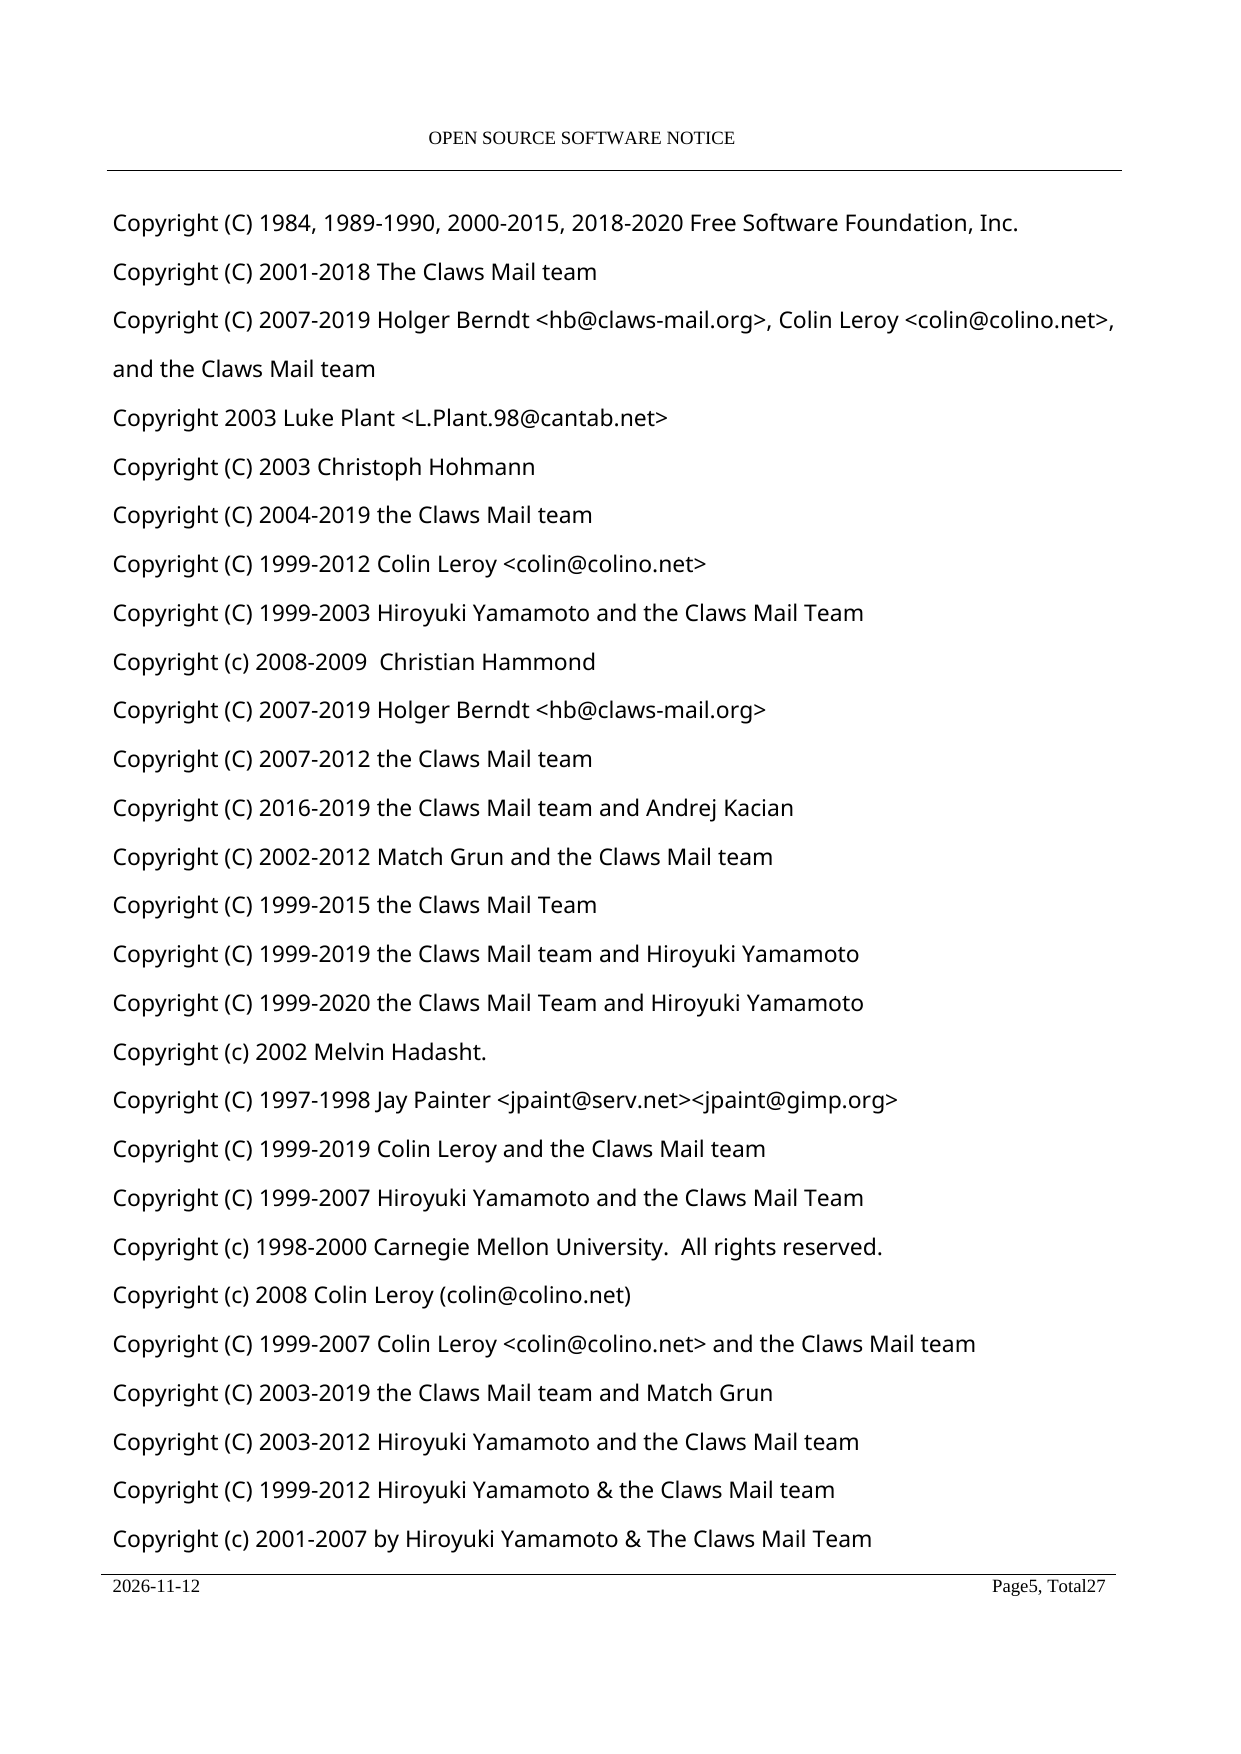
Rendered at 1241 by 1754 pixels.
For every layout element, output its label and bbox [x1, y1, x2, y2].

text [112, 206, 1128, 1555]
